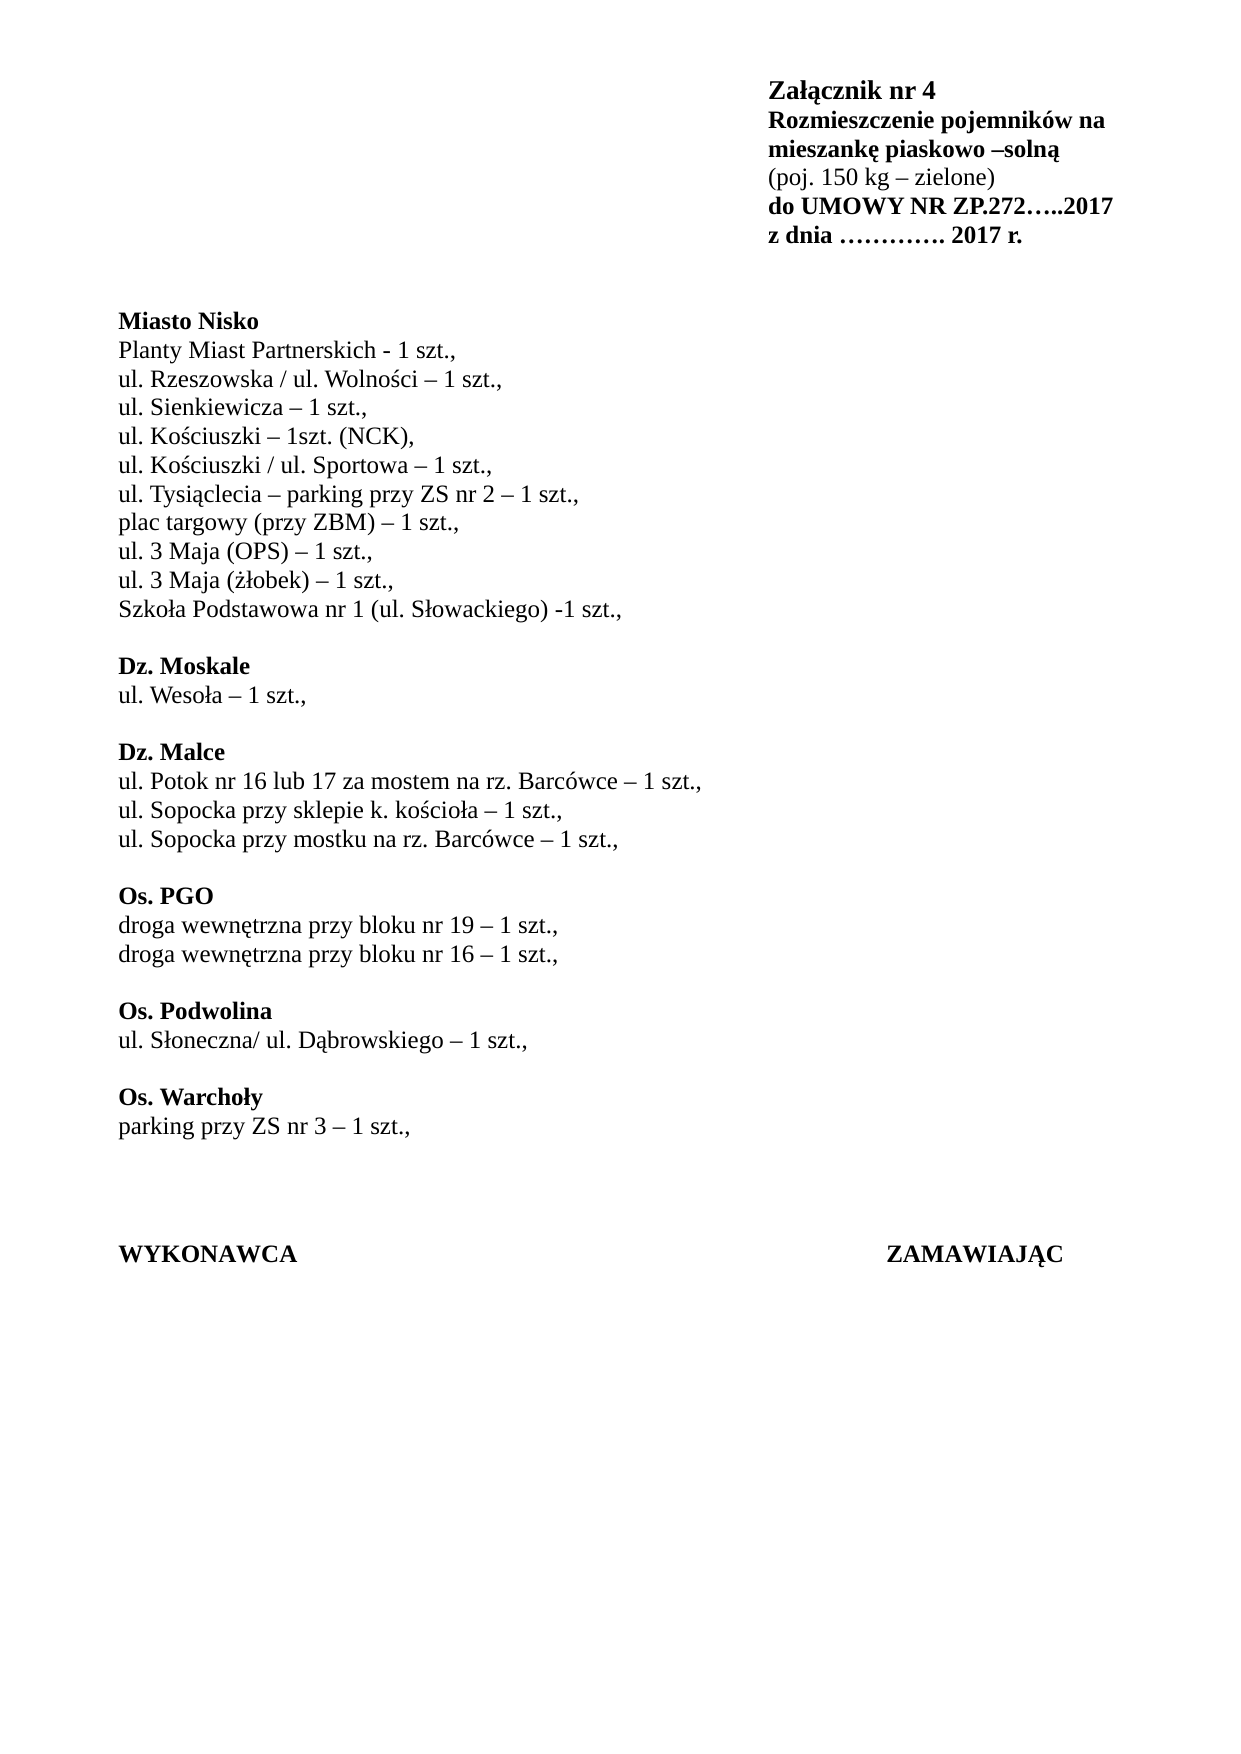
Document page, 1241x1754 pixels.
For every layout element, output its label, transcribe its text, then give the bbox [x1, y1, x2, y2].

text ul. Rzeszowska / ul. Wolności – 1 szt., [118, 364, 1122, 392]
text parking przy ZS nr 3 – 1 szt., [118, 1111, 1122, 1140]
text droga wewnętrzna przy bloku nr 16 – 1 szt., [118, 939, 1122, 967]
text ul. 3 Maja (żłobek) – 1 szt., [118, 565, 1122, 594]
text Dz. Moskale [118, 651, 1122, 680]
text ul. Tysiąclecia – parking przy ZS nr 2 – 1 szt., [118, 479, 1122, 507]
text ul. Słoneczna/ ul. Dąbrowskiego – 1 szt., [118, 1025, 1122, 1054]
text droga wewnętrzna przy bloku nr 19 – 1 szt., [118, 910, 1122, 939]
text Dz. Malce [118, 737, 1122, 766]
text Os. PGO [118, 881, 1122, 910]
text ul. 3 Maja (OPS) – 1 szt., [118, 536, 1122, 565]
text Miasto Nisko [118, 306, 1122, 335]
text ul. Sopocka przy mostku na rz. Barcówce – 1 szt., [118, 824, 1122, 852]
text ul. Sopocka przy sklepie k. kościoła – 1 szt., [118, 795, 1122, 824]
text Szkoła Podstawowa nr 1 (ul. Słowackiego) -1 szt., [118, 594, 1122, 622]
text Planty Miast Partnerskich - 1 szt., [118, 335, 1122, 364]
text ul. Sienkiewicza – 1 szt., [118, 392, 1122, 421]
text Os. Warchoły [118, 1082, 1122, 1111]
text Os. Podwolina [118, 996, 1122, 1025]
text ul. Potok nr 16 lub 17 za mostem na rz. Barcówce – 1 szt., [118, 766, 1122, 795]
text ul. Wesoła – 1 szt., [118, 680, 1122, 709]
text ul. Kościuszki – 1szt. (NCK), [118, 421, 1122, 450]
text plac targowy (przy ZBM) – 1 szt., [118, 507, 1122, 536]
text WYKONAWCA ZAMAWIAJĄC [118, 1239, 1122, 1267]
text ul. Kościuszki / ul. Sportowa – 1 szt., [118, 450, 1122, 479]
